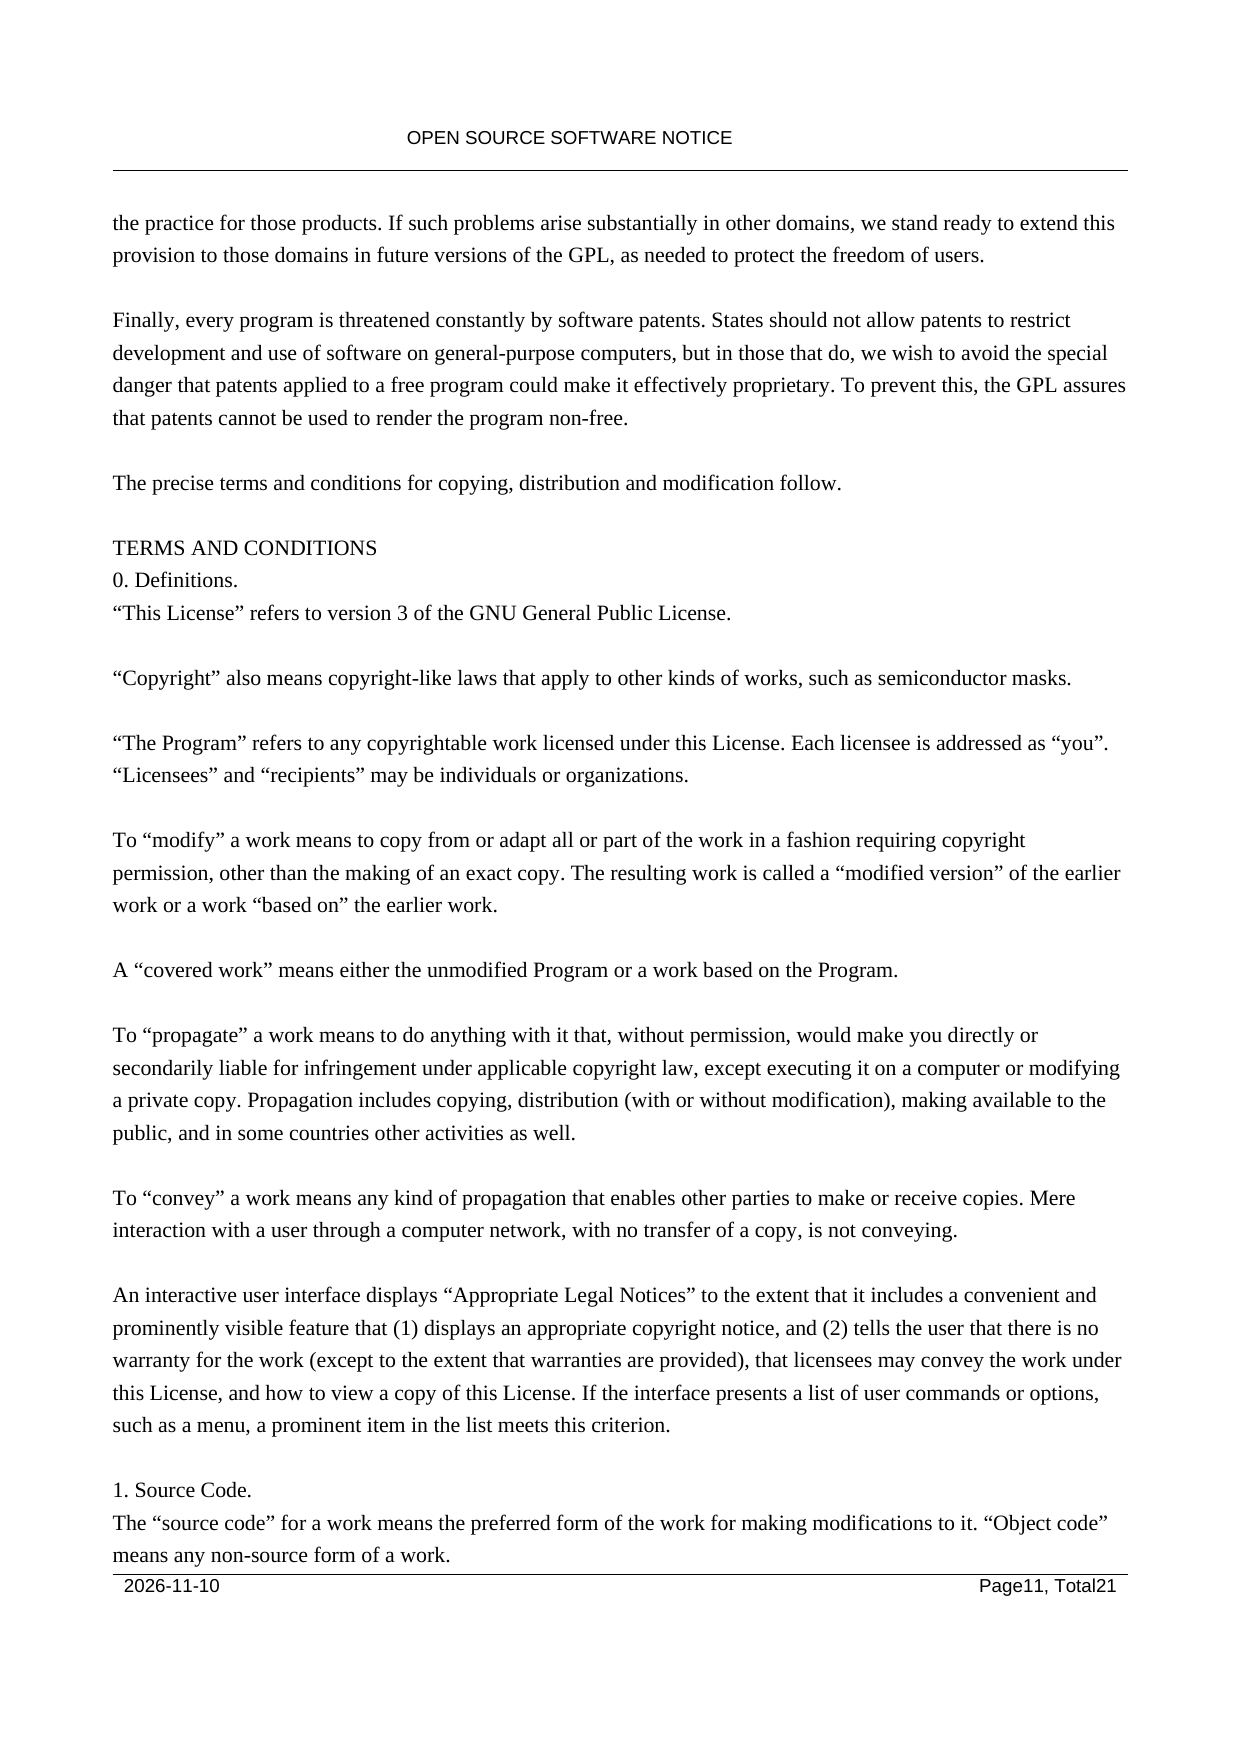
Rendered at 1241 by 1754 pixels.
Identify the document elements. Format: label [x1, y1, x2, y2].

text [112, 206, 1128, 1571]
